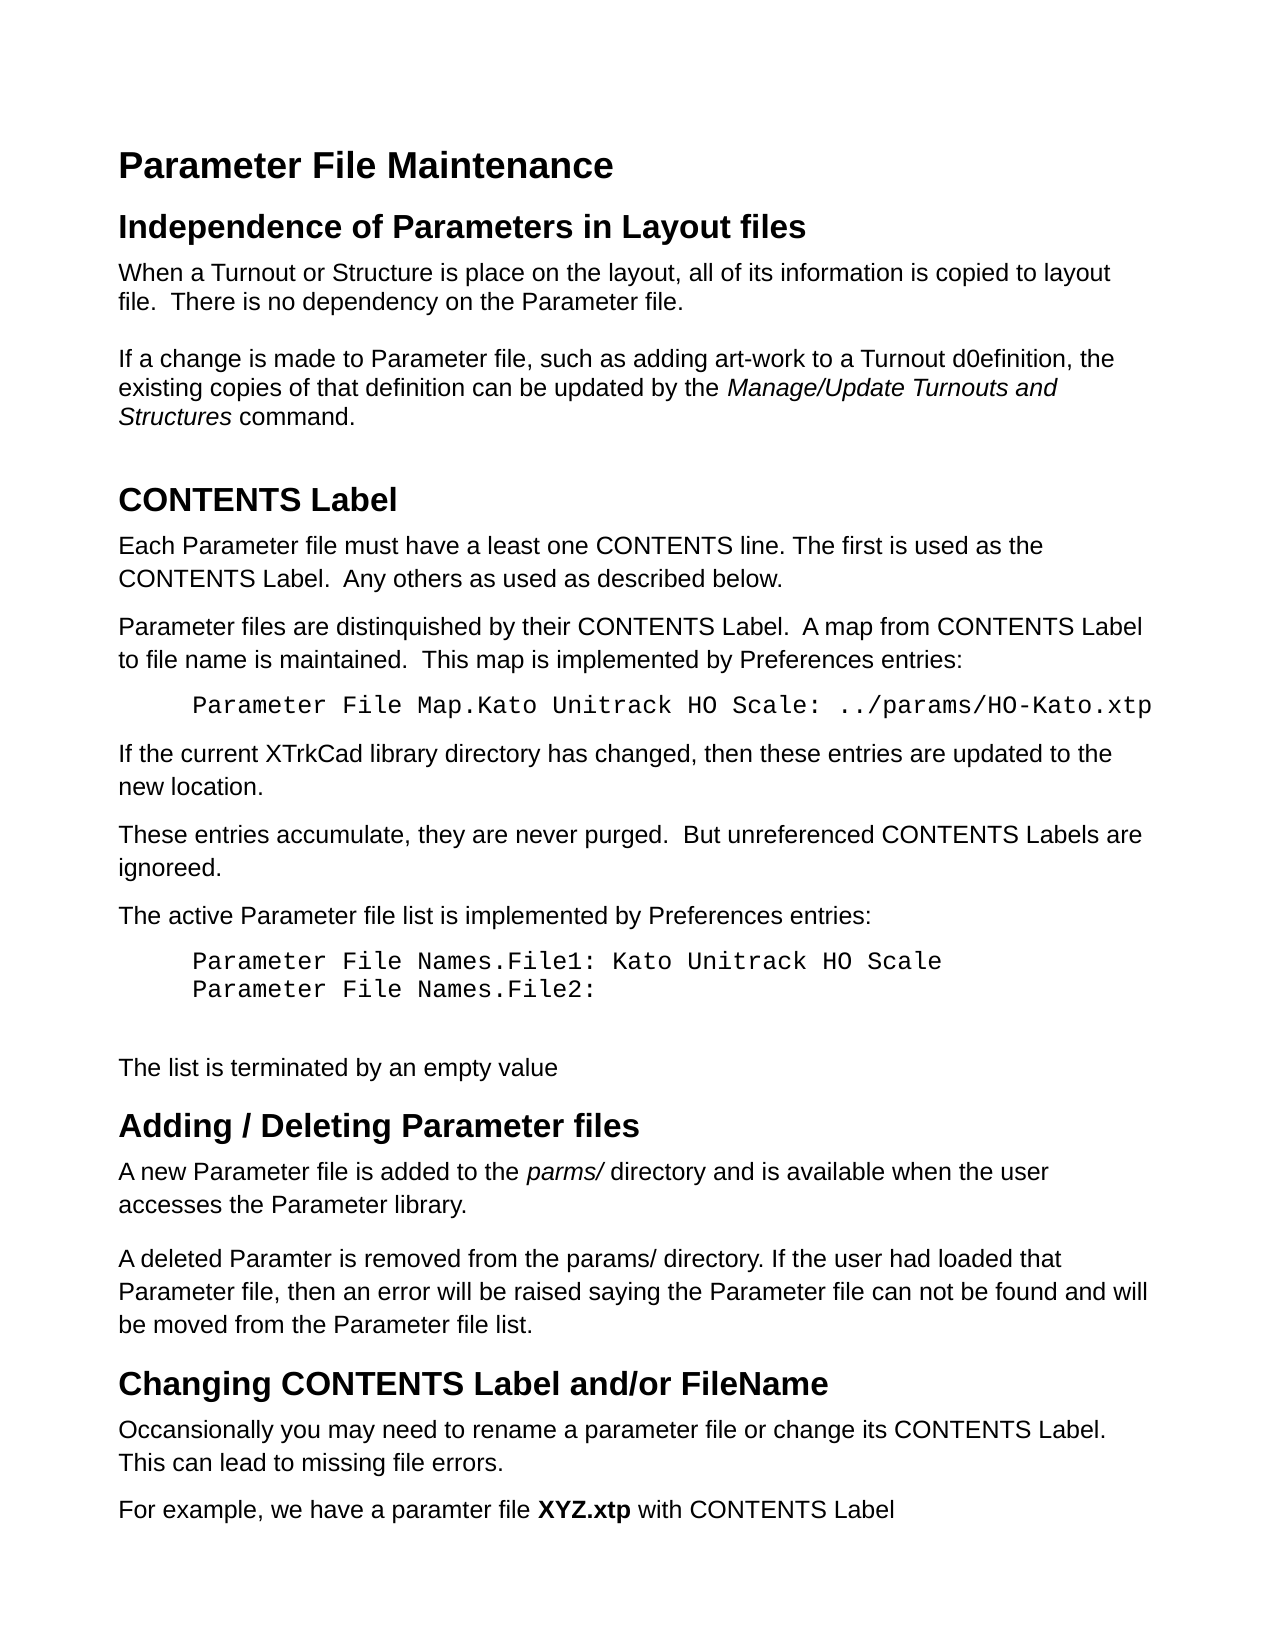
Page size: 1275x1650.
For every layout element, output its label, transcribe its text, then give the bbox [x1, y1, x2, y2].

text Each Parameter file must have a least one CONTENTS line. The first is used as the CONTENTS Label. Any others as used as described below. [118, 531, 1157, 593]
text When a Turnout or Structure is place on the layout, all of its information is copied to layout file. There is no dependency on the Parameter file. [118, 258, 1157, 316]
text The active Parameter file list is implemented by Preferences entries: [118, 901, 1157, 929]
text Occansionally you may need to rename a parameter file or change its CONTENTS Label. This can lead to missing file errors. [118, 1415, 1157, 1476]
text Parameter File Names.File2: [192, 977, 1157, 1005]
subtitle Changing CONTENTS Label and/or FileName [118, 1364, 1157, 1402]
subtitle Parameter File Maintenance [118, 143, 1157, 186]
text A deleted Paramter is removed from the params/ directory. If the user had loaded that Parameter file, then an error will be raised saying the Parameter file can not be found and will be moved from the Parameter file list. [118, 1244, 1157, 1339]
text Parameter files are distinquished by their CONTENTS Label. A map from CONTENTS Label to file name is maintained. This map is implemented by Preferences entries: [118, 612, 1157, 673]
text A new Parameter file is added to the parms/ directory and is available when the user accesses the Parameter library. [118, 1157, 1157, 1219]
subtitle Adding / Deleting Parameter files [118, 1106, 1157, 1145]
text These entries accumulate, they are never purged. But unreferenced CONTENTS Labels are ignoreed. [118, 820, 1157, 882]
subtitle Independence of Parameters in Layout files [118, 207, 1157, 246]
text For example, we have a paramter file XYZ.xtp with CONTENTS Label [118, 1495, 1157, 1524]
text Parameter File Names.File1: Kato Unitrack HO Scale [192, 948, 1157, 977]
text If the current XTrkCad library directory has changed, then these entries are updated to the new location. [118, 739, 1157, 801]
text Parameter File Map.Kato Unitrack HO Scale: ../params/HO-Kato.xtp [192, 692, 1157, 721]
subtitle CONTENTS Label [118, 480, 1157, 518]
text If a change is made to Parameter file, such as adding art-work to a Turnout d0efinition, the existing copies of that definition can be updated by the Manage/Update Turnouts and Structures command. [118, 344, 1157, 431]
text The list is terminated by an empty value [118, 1052, 1157, 1081]
